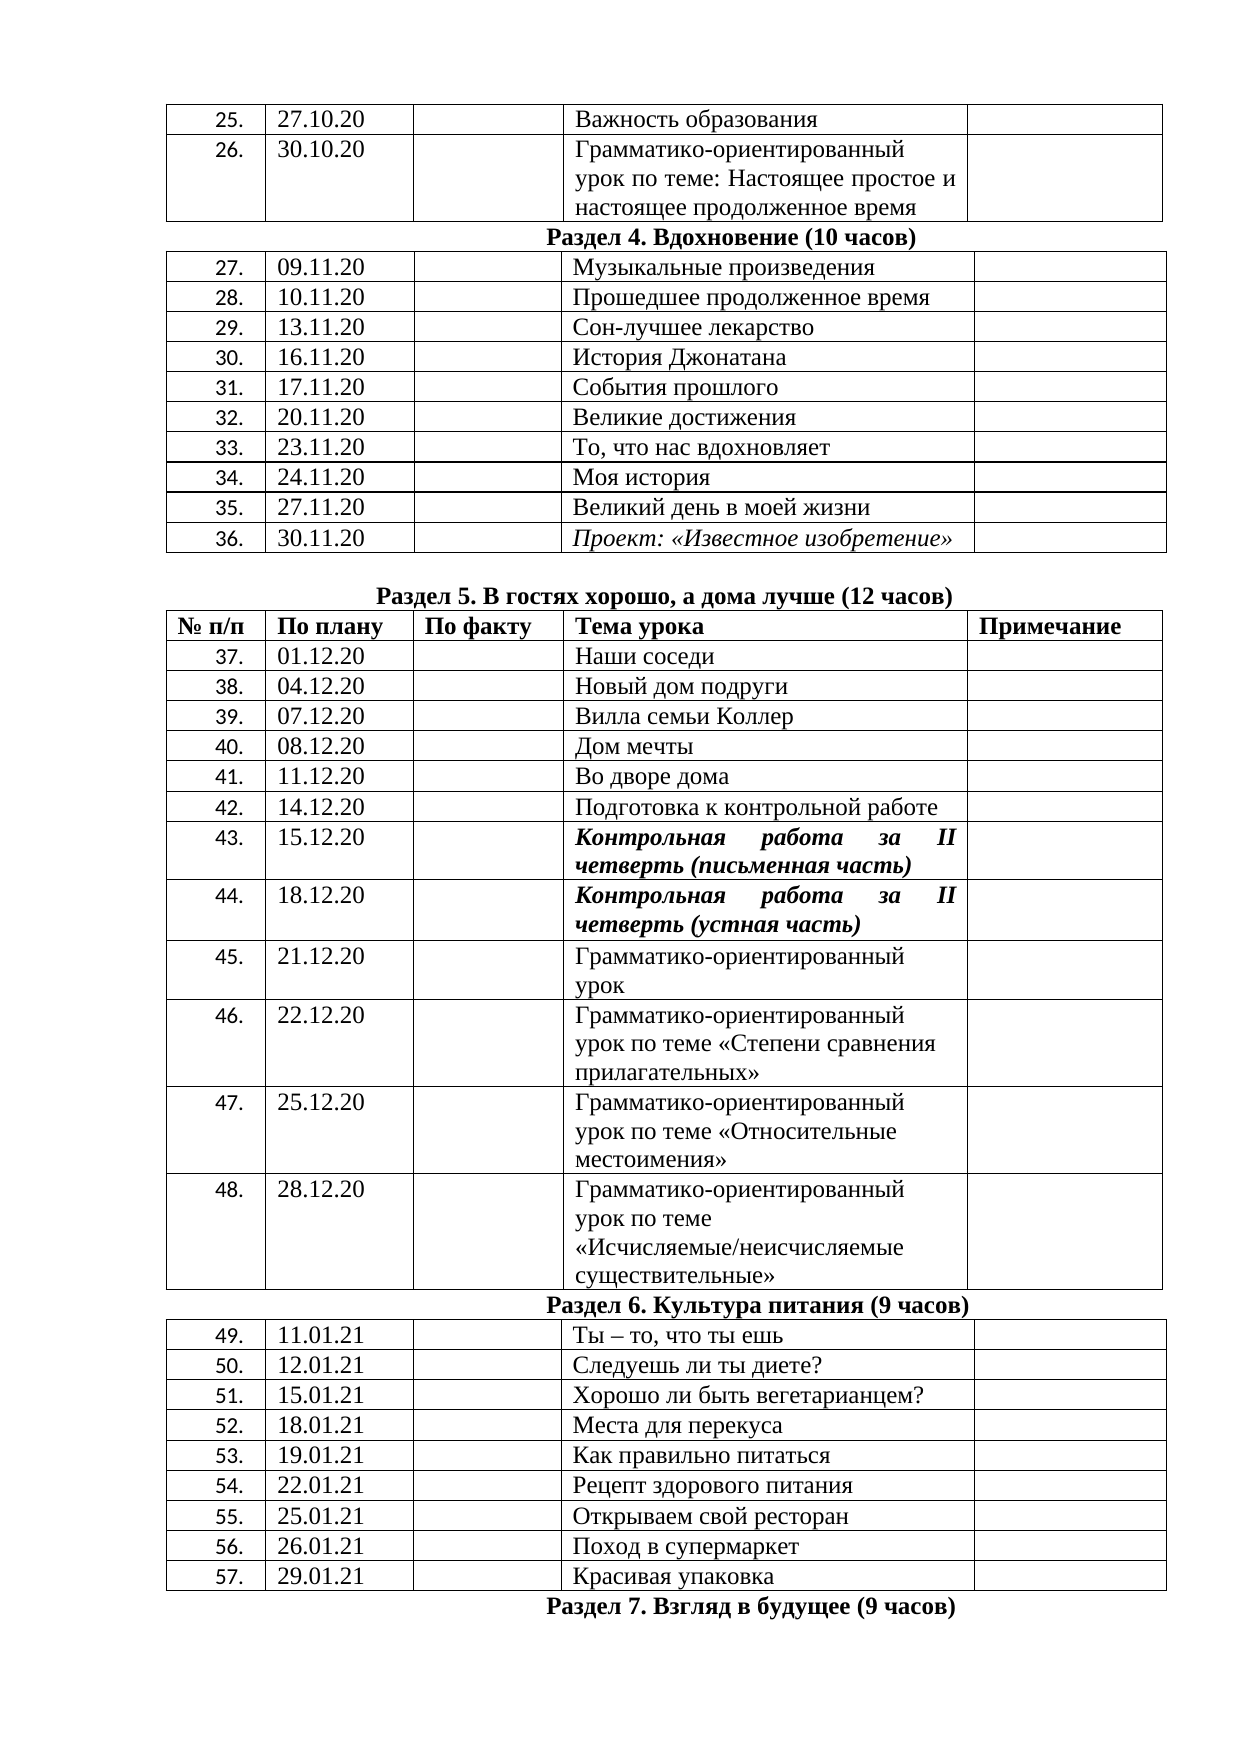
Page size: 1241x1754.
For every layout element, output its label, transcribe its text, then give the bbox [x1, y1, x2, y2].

table_cell 26.01.21 [266, 1531, 413, 1560]
table_cell Места для перекуса [562, 1410, 974, 1439]
table_cell Моя история [562, 463, 974, 491]
table_cell То, что нас вдохновляет [562, 432, 974, 461]
table_cell Рецепт здорового питания [562, 1471, 974, 1500]
table_cell [968, 792, 1162, 821]
table_cell [167, 105, 265, 133]
table_cell [968, 1000, 1162, 1086]
table_cell [167, 463, 265, 491]
table_cell [975, 1350, 1166, 1379]
table_cell Грамматико-ориентированный урок по теме «Исчисляемые/неисчисляемые существительные» [564, 1174, 967, 1289]
table_cell [968, 135, 1162, 221]
table_cell [414, 1471, 561, 1500]
table_cell [167, 402, 265, 431]
table_cell [975, 312, 1166, 341]
table_cell [167, 372, 265, 401]
table_cell [167, 1441, 265, 1469]
table_cell [975, 493, 1166, 522]
table_cell [975, 1441, 1166, 1469]
table_header Музыкальные произведения [562, 252, 974, 281]
table_cell [414, 701, 563, 730]
table_cell Новый дом подруги [564, 671, 967, 700]
table_cell Грамматико-ориентированный урок [564, 941, 967, 999]
table_cell [167, 1000, 265, 1086]
table_cell [167, 312, 265, 341]
table_cell Сон-лучшее лекарство [562, 312, 974, 341]
table_cell [414, 1410, 561, 1439]
table_cell [415, 493, 561, 522]
table_cell [167, 1087, 265, 1173]
table_cell 10.11.20 [266, 282, 414, 311]
table_cell 12.01.21 [266, 1350, 413, 1379]
table_cell Хорошо ли быть вегетарианцем? [562, 1380, 974, 1409]
table_cell Дом мечты [564, 731, 967, 760]
table_cell [975, 372, 1166, 401]
table_cell [968, 941, 1162, 999]
table_cell [975, 432, 1166, 461]
text Раздел 6. Культура питания (9 часов) [472, 1290, 1152, 1319]
table_cell [414, 1174, 563, 1289]
table_cell [968, 731, 1162, 760]
table_cell Грамматико-ориентированный урок по теме: Настоящее простое и настоящее продолженное время [564, 135, 967, 221]
table_cell Контрольная работа за II четверть (письменная часть) [564, 822, 967, 879]
table_cell 30.10.20 [266, 135, 413, 221]
table_cell [414, 880, 563, 940]
table_cell [167, 822, 265, 879]
table_cell [968, 671, 1162, 700]
table_cell 21.12.20 [266, 941, 413, 999]
table_cell [414, 761, 563, 791]
table_cell [167, 880, 265, 940]
table_cell 14.12.20 [266, 792, 413, 821]
table_header № п/п [167, 611, 265, 640]
table_header [167, 252, 265, 281]
table_cell [167, 1471, 265, 1500]
table_cell [167, 1410, 265, 1439]
table_cell [167, 1501, 265, 1530]
table_cell [975, 402, 1166, 431]
table_cell 16.11.20 [266, 342, 414, 371]
table_cell [415, 402, 561, 431]
table_cell Красивая упаковка [562, 1561, 974, 1590]
table_cell 18.01.21 [266, 1410, 413, 1439]
table_cell 27.11.20 [266, 493, 414, 522]
table_cell 08.12.20 [266, 731, 413, 760]
table_cell Наши соседи [564, 641, 967, 670]
table_cell История Джонатана [562, 342, 974, 371]
table_header 09.11.20 [266, 252, 414, 281]
table_cell [167, 1174, 265, 1289]
table_header [167, 1320, 265, 1349]
table_cell [167, 1561, 265, 1590]
text Раздел 7. Взгляд в будущее (9 часов) [472, 1591, 1152, 1620]
table_cell [414, 731, 563, 760]
table_cell 22.12.20 [266, 1000, 413, 1086]
table_cell [968, 1174, 1162, 1289]
table_cell [167, 792, 265, 821]
table_cell 13.11.20 [266, 312, 414, 341]
table_cell 25.01.21 [266, 1501, 413, 1530]
table_cell [414, 1000, 563, 1086]
table_cell [167, 671, 265, 700]
table_cell [968, 701, 1162, 730]
table_header [975, 1320, 1166, 1349]
table_cell [167, 135, 265, 221]
table_cell Подготовка к контрольной работе [564, 792, 967, 821]
table_cell 17.11.20 [266, 372, 414, 401]
table_cell [414, 1087, 563, 1173]
table_header Примечание [968, 611, 1162, 640]
table_cell [167, 701, 265, 730]
table_cell [415, 312, 561, 341]
table_cell Как правильно питаться [562, 1441, 974, 1469]
table_cell 25.12.20 [266, 1087, 413, 1173]
table_cell [414, 135, 563, 221]
table_header 11.01.21 [266, 1320, 413, 1349]
table_cell [975, 1380, 1166, 1409]
table_cell 27.10.20 [266, 105, 413, 133]
table_cell [414, 1561, 561, 1590]
table_cell [415, 463, 561, 491]
table_cell [415, 432, 561, 461]
table_cell [415, 523, 561, 552]
table_cell [167, 941, 265, 999]
table_cell 22.01.21 [266, 1471, 413, 1500]
table_cell [414, 1531, 561, 1560]
table_cell Прошедшее продолженное время [562, 282, 974, 311]
table_cell 07.12.20 [266, 701, 413, 730]
table_cell Грамматико-ориентированный урок по теме «Относительные местоимения» [564, 1087, 967, 1173]
table_cell Вилла семьи Коллер [564, 701, 967, 730]
table_cell 01.12.20 [266, 641, 413, 670]
table_cell [167, 1380, 265, 1409]
table_cell 29.01.21 [266, 1561, 413, 1590]
table_cell 19.01.21 [266, 1441, 413, 1469]
table_cell Во дворе дома [564, 761, 967, 791]
table_header По факту [414, 611, 563, 640]
table_cell 24.11.20 [266, 463, 414, 491]
table_cell [414, 641, 563, 670]
table_header По плану [266, 611, 413, 640]
table_cell [968, 880, 1162, 940]
table_cell [414, 1350, 561, 1379]
table_cell [167, 493, 265, 522]
table_header Ты – то, что ты ешь [562, 1320, 974, 1349]
table_cell 15.01.21 [266, 1380, 413, 1409]
table_cell [167, 641, 265, 670]
table_cell [167, 761, 265, 791]
table_cell [167, 282, 265, 311]
table_header [415, 252, 561, 281]
table_cell [975, 1561, 1166, 1590]
table_cell Открываем свой ресторан [562, 1501, 974, 1530]
table_cell [415, 372, 561, 401]
table_cell Поход в супермаркет [562, 1531, 974, 1560]
table_cell [975, 1471, 1166, 1500]
table_cell [415, 342, 561, 371]
table_header Тема урока [564, 611, 967, 640]
table_cell [975, 282, 1166, 311]
table_cell [167, 1350, 265, 1379]
table_cell [414, 1501, 561, 1530]
table_cell [968, 822, 1162, 879]
table_cell [975, 1531, 1166, 1560]
table_cell [968, 641, 1162, 670]
table_cell [415, 282, 561, 311]
table_cell [167, 1531, 265, 1560]
table_cell [975, 1501, 1166, 1530]
table_cell [975, 523, 1166, 552]
table_cell [968, 105, 1162, 133]
table_cell [975, 342, 1166, 371]
table_cell [414, 822, 563, 879]
table_cell Проект: «Известное изобретение» [562, 523, 974, 552]
table_cell [167, 342, 265, 371]
table_cell 15.12.20 [266, 822, 413, 879]
table_cell [414, 1380, 561, 1409]
table_cell Великий день в моей жизни [562, 493, 974, 522]
table_cell [414, 105, 563, 133]
text Раздел 4. Вдохновение (10 часов) [472, 222, 1152, 251]
table_cell Великие достижения [562, 402, 974, 431]
table_header [975, 252, 1166, 281]
table_cell [167, 432, 265, 461]
table_cell [975, 463, 1166, 491]
table_cell [167, 523, 265, 552]
table_cell События прошлого [562, 372, 974, 401]
table_cell 28.12.20 [266, 1174, 413, 1289]
table_cell [414, 792, 563, 821]
table_cell 23.11.20 [266, 432, 414, 461]
table_cell [968, 761, 1162, 791]
table_cell 04.12.20 [266, 671, 413, 700]
table_cell [968, 1087, 1162, 1173]
table_cell [414, 1441, 561, 1469]
table_cell Контрольная работа за II четверть (устная часть) [564, 880, 967, 940]
table_cell 30.11.20 [266, 523, 414, 552]
table_cell [975, 1410, 1166, 1439]
table_cell 18.12.20 [266, 880, 413, 940]
table_cell Следуешь ли ты диете? [562, 1350, 974, 1379]
table_cell [414, 671, 563, 700]
table_header [414, 1320, 561, 1349]
table_cell Грамматико-ориентированный урок по теме «Степени сравнения прилагательных» [564, 1000, 967, 1086]
table_cell 11.12.20 [266, 761, 413, 791]
table_cell Важность образования [564, 105, 967, 133]
table_cell 20.11.20 [266, 402, 414, 431]
table_cell [167, 731, 265, 760]
table_cell [414, 941, 563, 999]
text Раздел 5. В гостях хорошо, а дома лучше (12 часов) [177, 581, 1152, 610]
